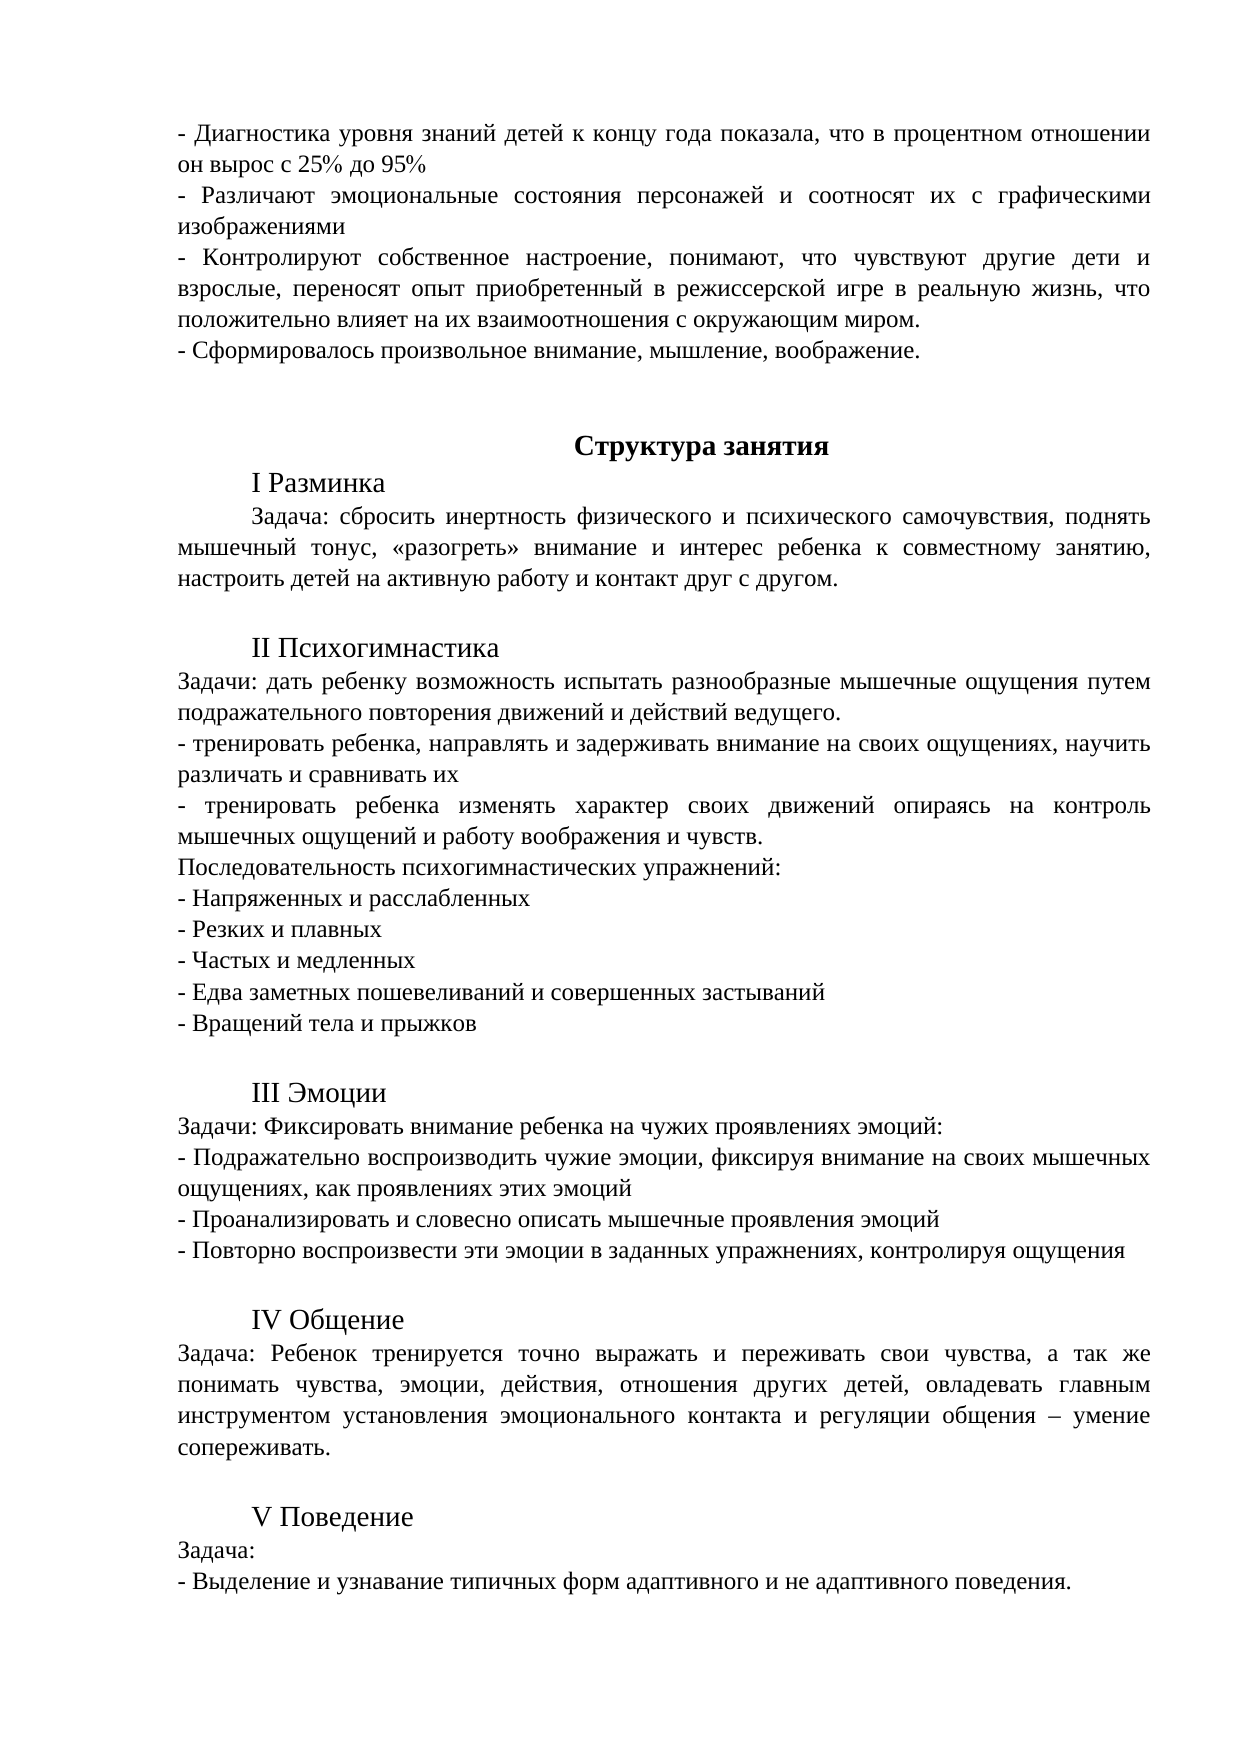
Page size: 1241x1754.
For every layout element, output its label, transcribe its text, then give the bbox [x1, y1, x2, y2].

text - тренировать ребенка изменять характер своих движений опираясь на контроль мышечных ощущений и работу воображения и чувств. [177, 790, 1152, 850]
text - Диагностика уровня знаний детей к концу года показала, что в процентном отношении он вырос с 25 до 95 [177, 118, 1152, 178]
text III Эмоции [177, 1075, 1152, 1108]
text Задача: [177, 1535, 1152, 1564]
text - Подражательно воспроизводить чужие эмоции, фиксируя внимание на своих мышечных ощущениях, как проявлениях этих эмоций [177, 1142, 1152, 1202]
text II Психогимнастика [177, 630, 1152, 664]
text I Разминка [177, 465, 1152, 498]
text Задача: сбросить инертность физического и психического самочувствия, поднять мышечный тонус, «разогреть» внимание и интерес ребенка к совместному занятию, настроить детей на активную работу и контакт друг с другом. [177, 501, 1152, 592]
text - Контролируют собственное настроение, понимают, что чувствуют другие дети и взрослые, переносят опыт приобретенный в режиссерской игре в реальную жизнь, что положительно влияет на их взаимоотношения с окружающим миром. [177, 242, 1152, 333]
text - Сформировалось произвольное внимание, мышление, воображение. [177, 335, 1152, 364]
text - Частых и медленных [177, 946, 1152, 974]
text - Вращений тела и прыжков [177, 1008, 1152, 1036]
text - Резких и плавных [177, 914, 1152, 943]
text Задачи: Фиксировать внимание ребенка на чужих проявлениях эмоций: [177, 1111, 1152, 1140]
text - Проанализировать и словесно описать мышечные проявления эмоций [177, 1204, 1152, 1233]
text - Выделение и узнавание типичных форм адаптивного и не адаптивного поведения. [177, 1566, 1152, 1595]
text - Напряженных и расслабленных [177, 883, 1152, 912]
text Задача: Ребенок тренируется точно выражать и переживать свои чувства, а так же понимать чувства, эмоции, действия, отношения других детей, овладевать главным инструментом установления эмоционального контакта и регуляции общения – умение сопереживать. [177, 1338, 1152, 1460]
text - Едва заметных пошевеливаний и совершенных застываний [177, 977, 1152, 1005]
text Задачи: дать ребенку возможность испытать разнообразные мышечные ощущения путем подражательного повторения движений и действий ведущего. [177, 666, 1152, 726]
text Структура занятия [177, 428, 1152, 462]
text V Поведение [177, 1499, 1152, 1532]
text - тренировать ребенка, направлять и задерживать внимание на своих ощущениях, научить различать и сравнивать их [177, 728, 1152, 788]
text - Повторно воспроизвести эти эмоции в заданных упражнениях, контролируя ощущения [177, 1235, 1152, 1264]
text Последовательность психогимнастических упражнений: [177, 852, 1152, 881]
text - Различают эмоциональные состояния персонажей и соотносят их с графическими изображениями [177, 180, 1152, 240]
text IV Общение [177, 1302, 1152, 1336]
